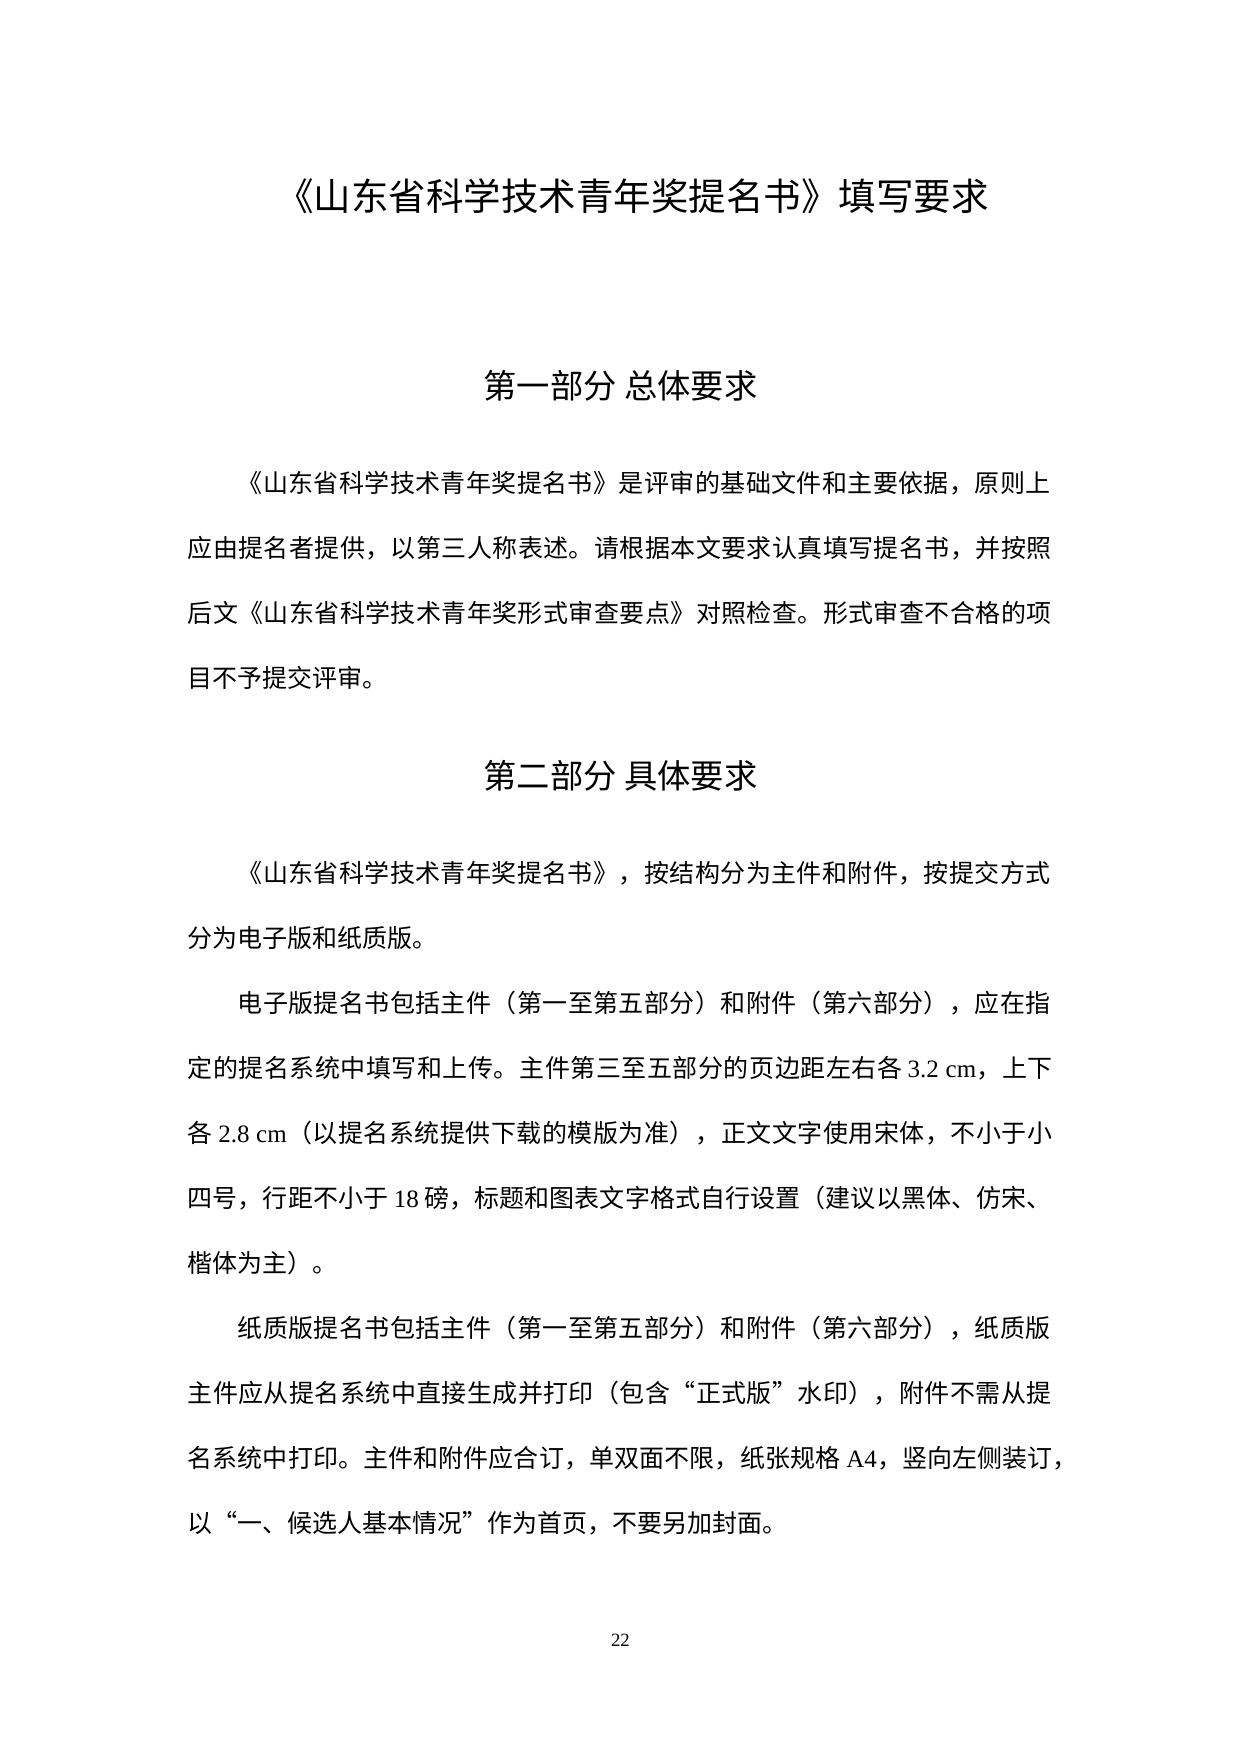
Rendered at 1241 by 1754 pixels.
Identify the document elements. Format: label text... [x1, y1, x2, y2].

text 《山东省科学技术青年奖提名书》填写要求 [212, 162, 1053, 227]
text 第二部分 具体要求 [187, 742, 1053, 807]
text 第一部分 总体要求 [187, 352, 1053, 417]
text 《山东省科学技术青年奖提名书》，按结构分为主件和附件，按提交方式分为电子版和纸质版。 [187, 839, 1053, 969]
text 电子版提名书包括主件（第一至第五部分）和附件（第六部分），应在指定的提名系统中填写和上传。主件第三至五部分的页边距左右各3.2 cm，上下各2.8 cm（以提名系统提供下载的模版为准），正文文字使用宋体，不小于小四号，行距不小于18磅，标题和图表文字格式自行设置（建议以黑体、仿宋、楷体为主）。 [187, 969, 1053, 1294]
text 纸质版提名书包括主件（第一至第五部分）和附件（第六部分），纸质版主件应从提名系统中直接生成并打印（包含“正式版”水印），附件不需从提名系统中打印。主件和附件应合订，单双面不限，纸张规格A4，竖向左侧装订，以“一、候选人基本情况”作为首页，不要另加封面。 [187, 1294, 1053, 1554]
text 《山东省科学技术青年奖提名书》是评审的基础文件和主要依据，原则上应由提名者提供，以第三人称表述。请根据本文要求认真填写提名书，并按照后文《山东省科学技术青年奖形式审查要点》对照检查。形式审查不合格的项目不予提交评审。 [187, 449, 1053, 709]
